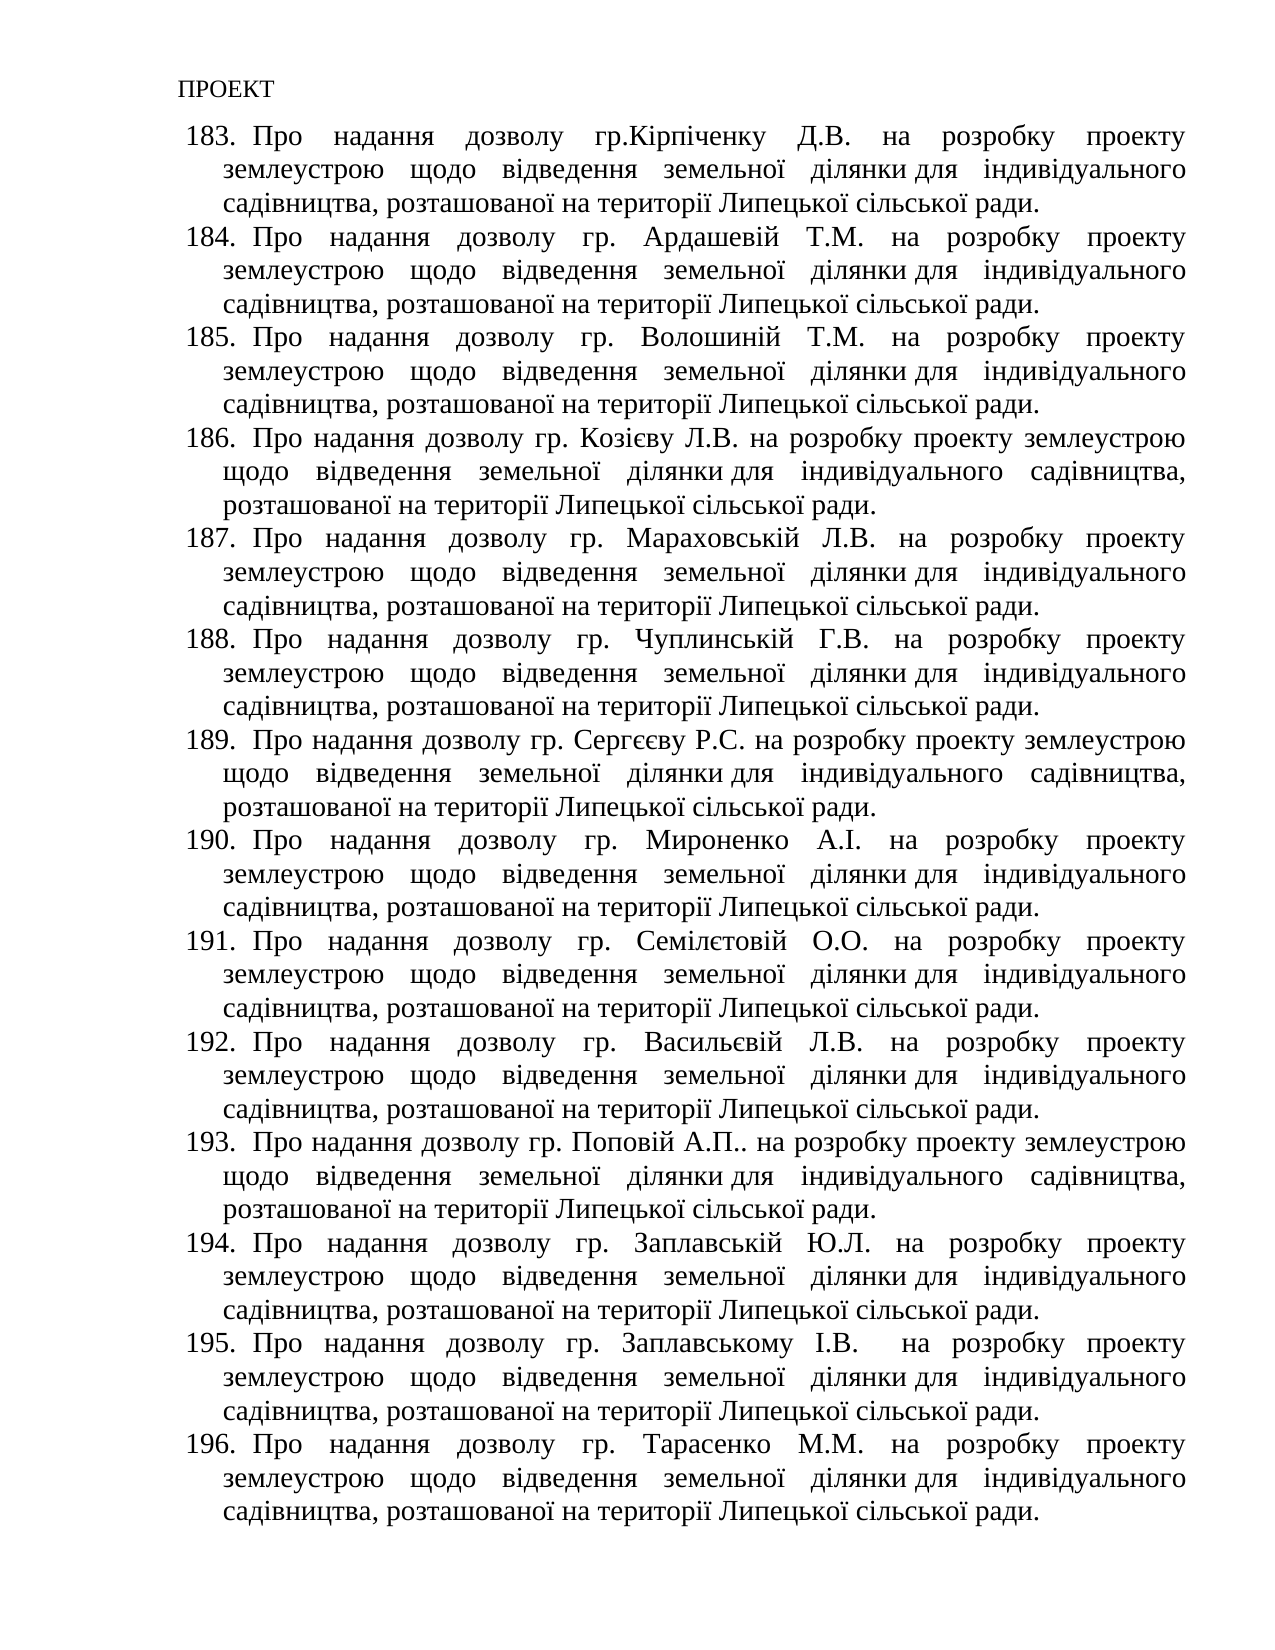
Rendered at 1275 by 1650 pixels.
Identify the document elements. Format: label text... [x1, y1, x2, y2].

list Про надання дозволу гр. Мироненко А.І. на розробку проекту землеустрою щодо відведення земельної ділянки для індивідуального садівництва, розташованої на території Липецької сільської ради. [185, 822, 1186, 923]
list Про надання дозволу гр. Васильєвій Л.В. на розробку проекту землеустрою щодо відведення земельної ділянки для індивідуального садівництва, розташованої на території Липецької сільської ради. [185, 1024, 1186, 1124]
list Про надання дозволу гр.Кірпіченку Д.В. на розробку проекту землеустрою щодо відведення земельної ділянки для індивідуального садівництва, розташованої на території Липецької сільської ради. [185, 118, 1186, 219]
list Про надання дозволу гр. Тарасенко М.М. на розробку проекту землеустрою щодо відведення земельної ділянки для індивідуального садівництва, розташованої на території Липецької сільської ради. [185, 1426, 1186, 1527]
list Про надання дозволу гр. Ардашевій Т.М. на розробку проекту землеустрою щодо відведення земельної ділянки для індивідуального садівництва, розташованої на території Липецької сільської ради. [185, 219, 1186, 319]
list Про надання дозволу гр. Волошиній Т.М. на розробку проекту землеустрою щодо відведення земельної ділянки для індивідуального садівництва, розташованої на території Липецької сільської ради. [185, 319, 1186, 420]
list Про надання дозволу гр. Козієву Л.В. на розробку проекту землеустрою щодо відведення земельної ділянки для індивідуального садівництва, розташованої на території Липецької сільської ради. [185, 420, 1186, 521]
list Про надання дозволу гр. Сергєєву Р.С. на розробку проекту землеустрою щодо відведення земельної ділянки для індивідуального садівництва, розташованої на території Липецької сільської ради. [185, 722, 1186, 822]
list Про надання дозволу гр. Мараховській Л.В. на розробку проекту землеустрою щодо відведення земельної ділянки для індивідуального садівництва, розташованої на території Липецької сільської ради. [185, 521, 1186, 621]
list Про надання дозволу гр. Заплавському І.В. на розробку проекту землеустрою щодо відведення земельної ділянки для індивідуального садівництва, розташованої на території Липецької сільської ради. [185, 1326, 1186, 1426]
list Про надання дозволу гр. Чуплинській Г.В. на розробку проекту землеустрою щодо відведення земельної ділянки для індивідуального садівництва, розташованої на території Липецької сільської ради. [185, 621, 1186, 722]
list Про надання дозволу гр. Поповій А.П.. на розробку проекту землеустрою щодо відведення земельної ділянки для індивідуального садівництва, розташованої на території Липецької сільської ради. [185, 1124, 1186, 1225]
list Про надання дозволу гр. Заплавській Ю.Л. на розробку проекту землеустрою щодо відведення земельної ділянки для індивідуального садівництва, розташованої на території Липецької сільської ради. [185, 1225, 1186, 1326]
list Про надання дозволу гр. Семілєтовій О.О. на розробку проекту землеустрою щодо відведення земельної ділянки для індивідуального садівництва, розташованої на території Липецької сільської ради. [185, 923, 1186, 1024]
